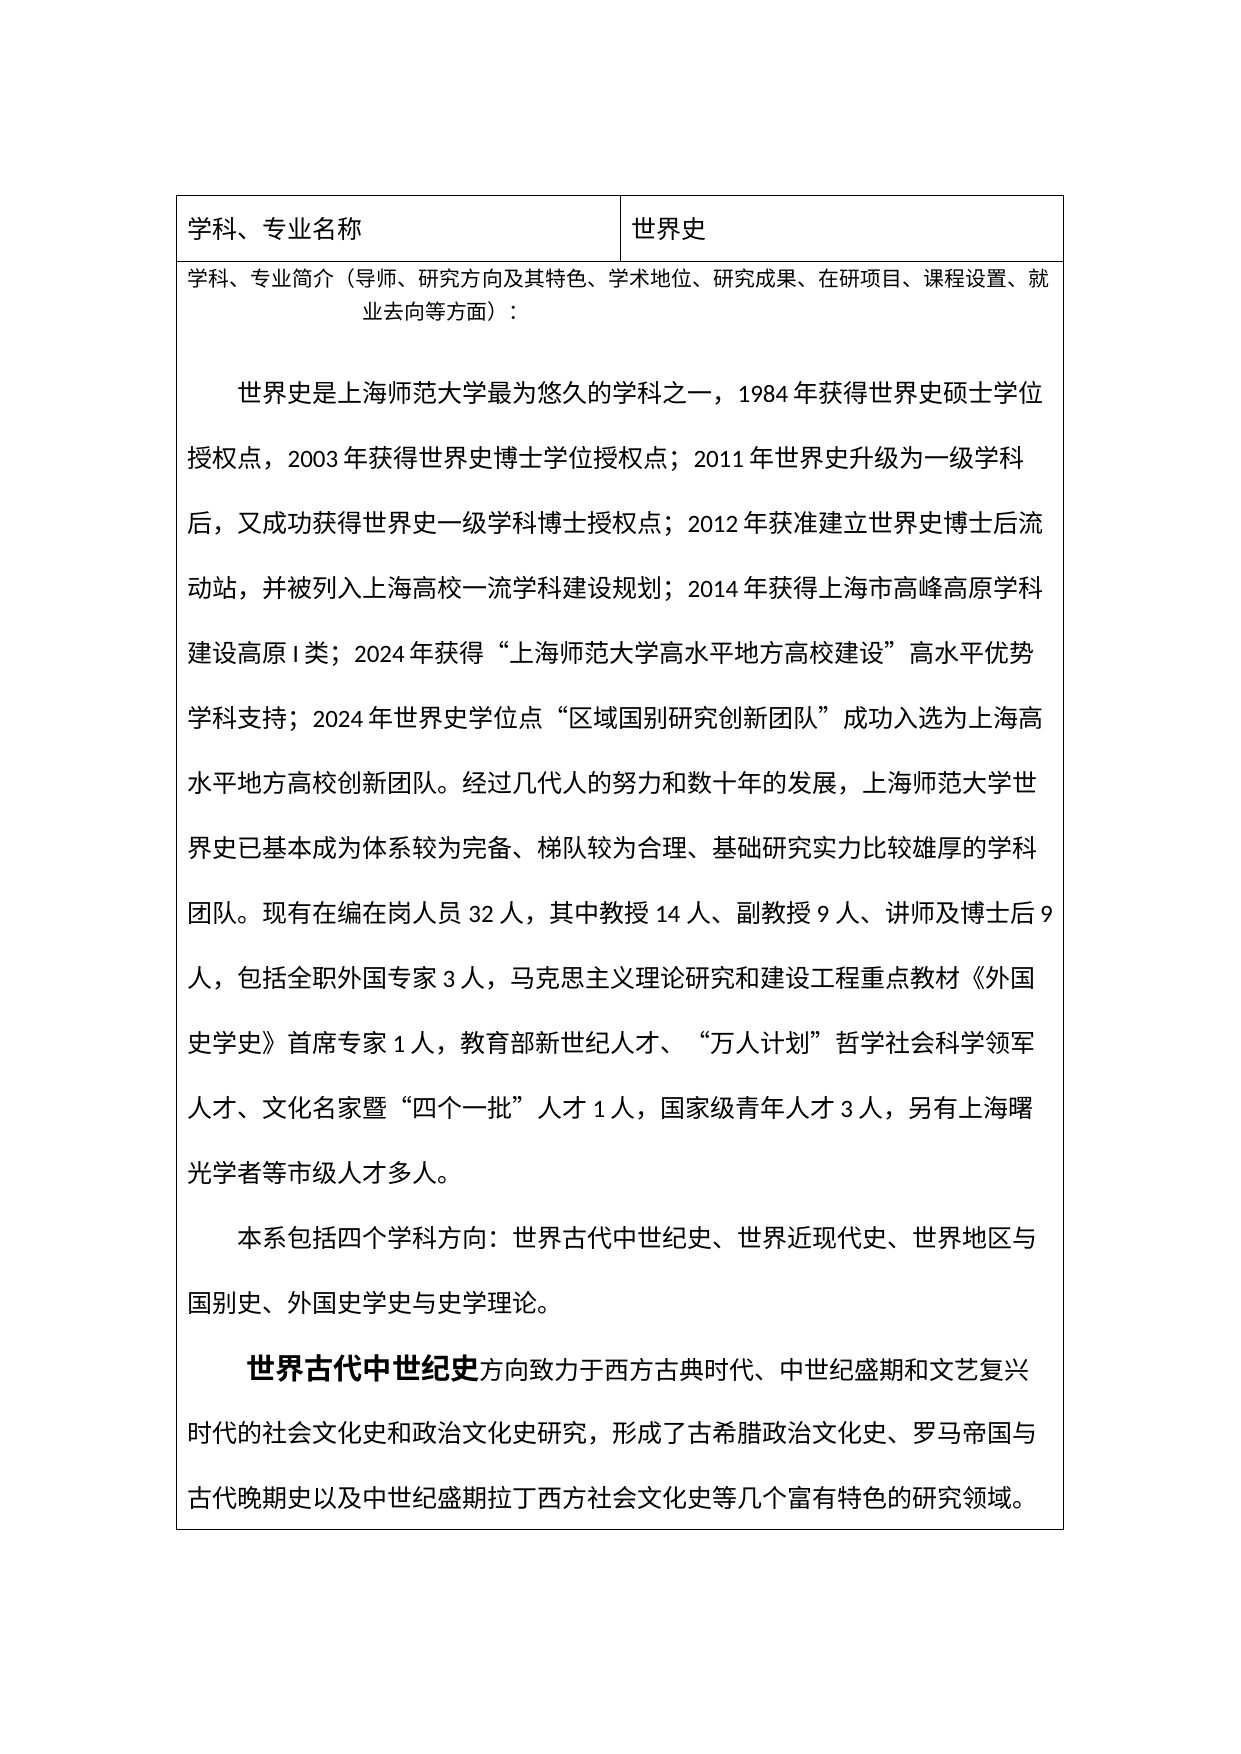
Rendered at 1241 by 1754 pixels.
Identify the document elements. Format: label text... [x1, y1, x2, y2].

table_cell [177, 262, 1063, 1529]
table_header 学科、专业名称 [177, 196, 620, 261]
table_header 世界史 [621, 196, 1063, 261]
